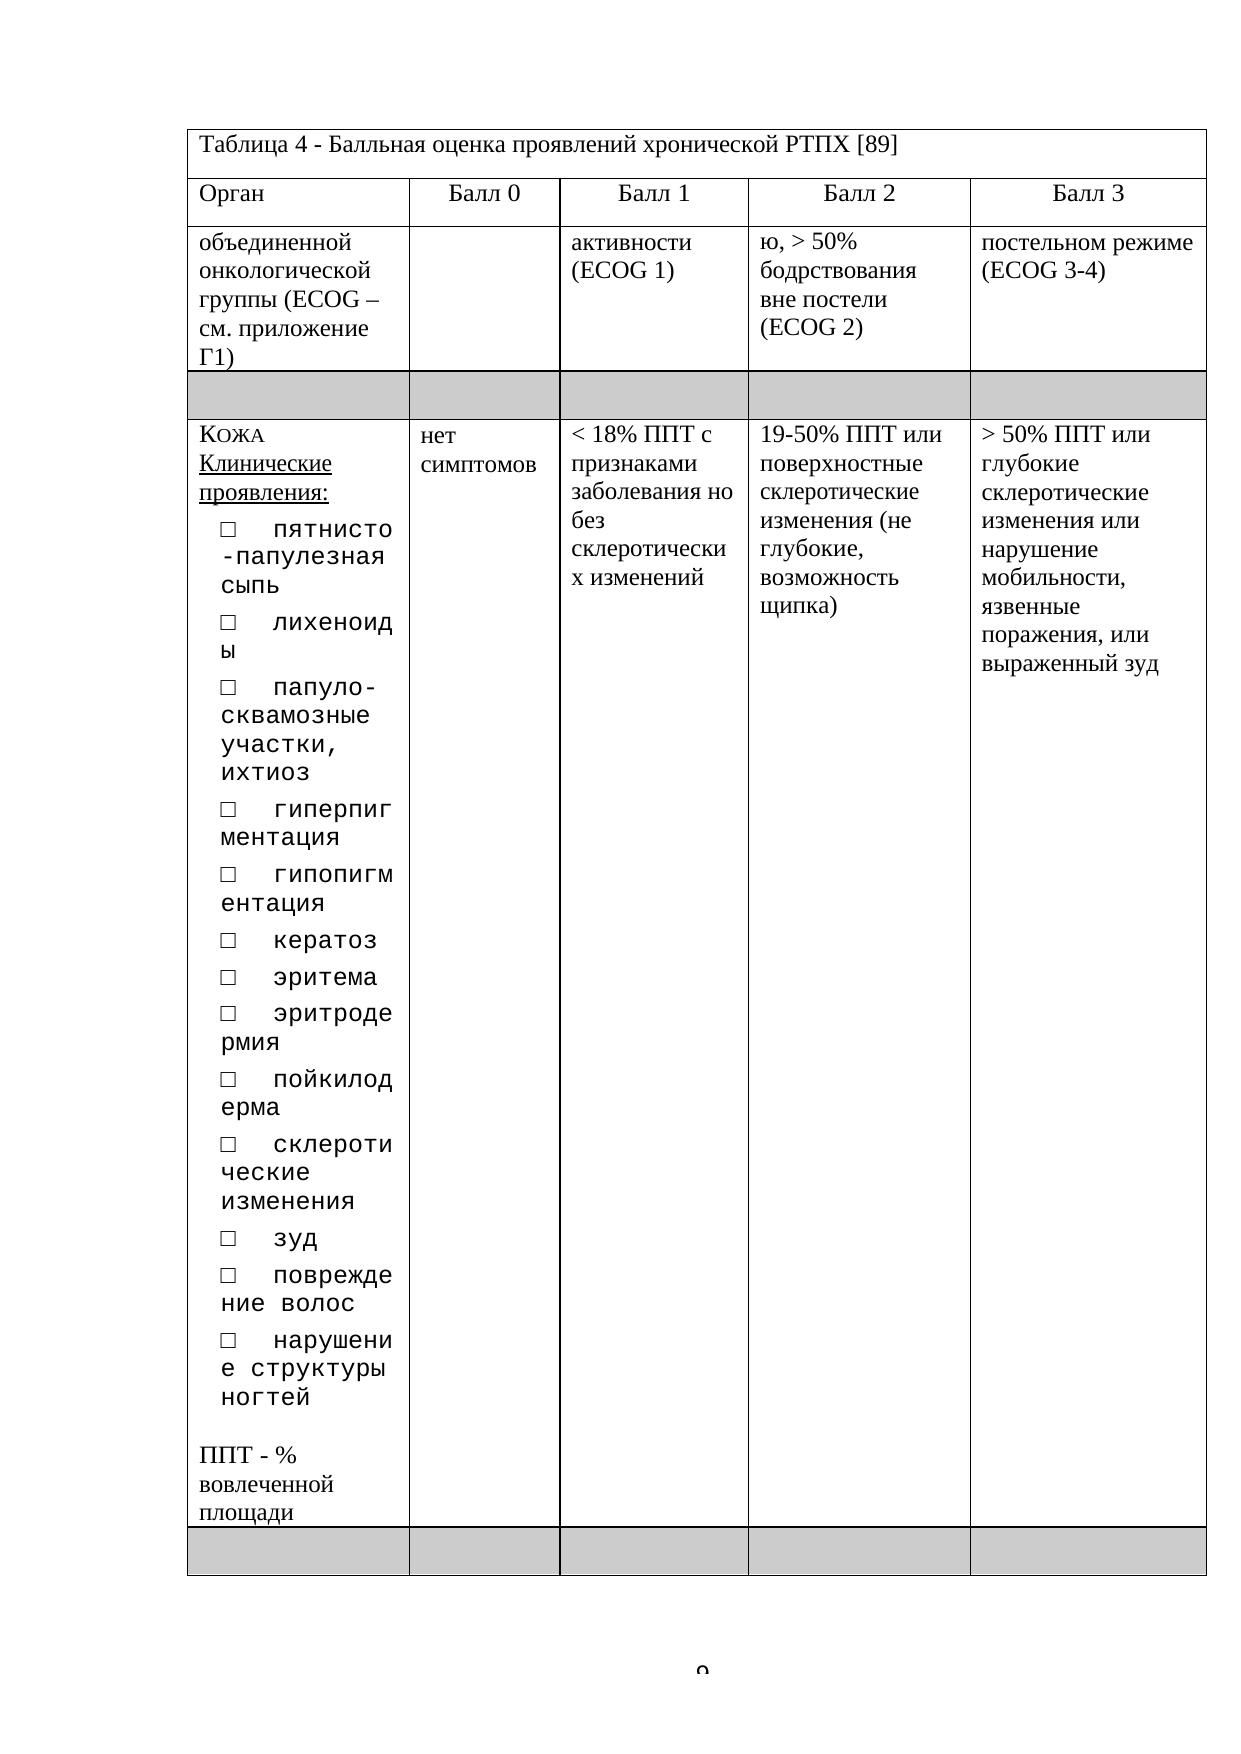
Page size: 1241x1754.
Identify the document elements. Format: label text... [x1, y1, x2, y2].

table_cell Балл 0 [410, 179, 559, 226]
table_cell Балл 3 [971, 179, 1206, 226]
table_cell [749, 1528, 970, 1574]
table_cell [971, 1528, 1206, 1574]
table_cell нет симптомов [410, 420, 559, 1526]
table_cell активности (ECOG 1) [561, 227, 748, 370]
table_cell [188, 372, 409, 419]
table_cell [561, 372, 748, 419]
table_cell 19-50% ППТ или поверхностные склеротические изменения (не глубокие, возможность щипка) [749, 420, 970, 1526]
table_cell [749, 372, 970, 419]
table_cell [561, 1528, 748, 1574]
table_cell [971, 372, 1206, 419]
table_cell Орган [188, 179, 409, 226]
table_cell [410, 1528, 559, 1574]
table_cell объединенной онкологической группы (ECOG – см. приложение Г1) [188, 227, 409, 370]
table_cell ю, > 50% бодрствования вне постели (ECOG 2) [749, 227, 970, 370]
table_cell [188, 1528, 409, 1574]
table_cell [410, 372, 559, 419]
table_cell > 50% ППТ или глубокие склеротические изменения или нарушение мобильности, язвенные поражения, или выраженный зуд [971, 420, 1206, 1526]
table_cell [410, 227, 559, 370]
table_cell Балл 1 [561, 179, 748, 226]
table_cell < 18% ППТ с признаками заболевания но без склеротически х изменений [561, 420, 748, 1526]
table_header Таблица 4 - Балльная оценка проявлений хронической РТПХ [89] [188, 130, 1206, 177]
table_cell Балл 2 [749, 179, 970, 226]
table_cell постельном режиме (ECOG 3-4) [971, 227, 1206, 370]
table_cell КОЖА Клинические проявления: пятнисто -папулезная сыпь лихеноид ы папуло- сквамозные участки, ихтиоз гиперпиг ментация гипопигм ентация кератоз эритема эритроде рмия пойкилод ерма склероти ческие изменения зуд поврежде ние волос нарушени е структуры ногтей ППТ - % вовлеченной площади [188, 420, 409, 1526]
